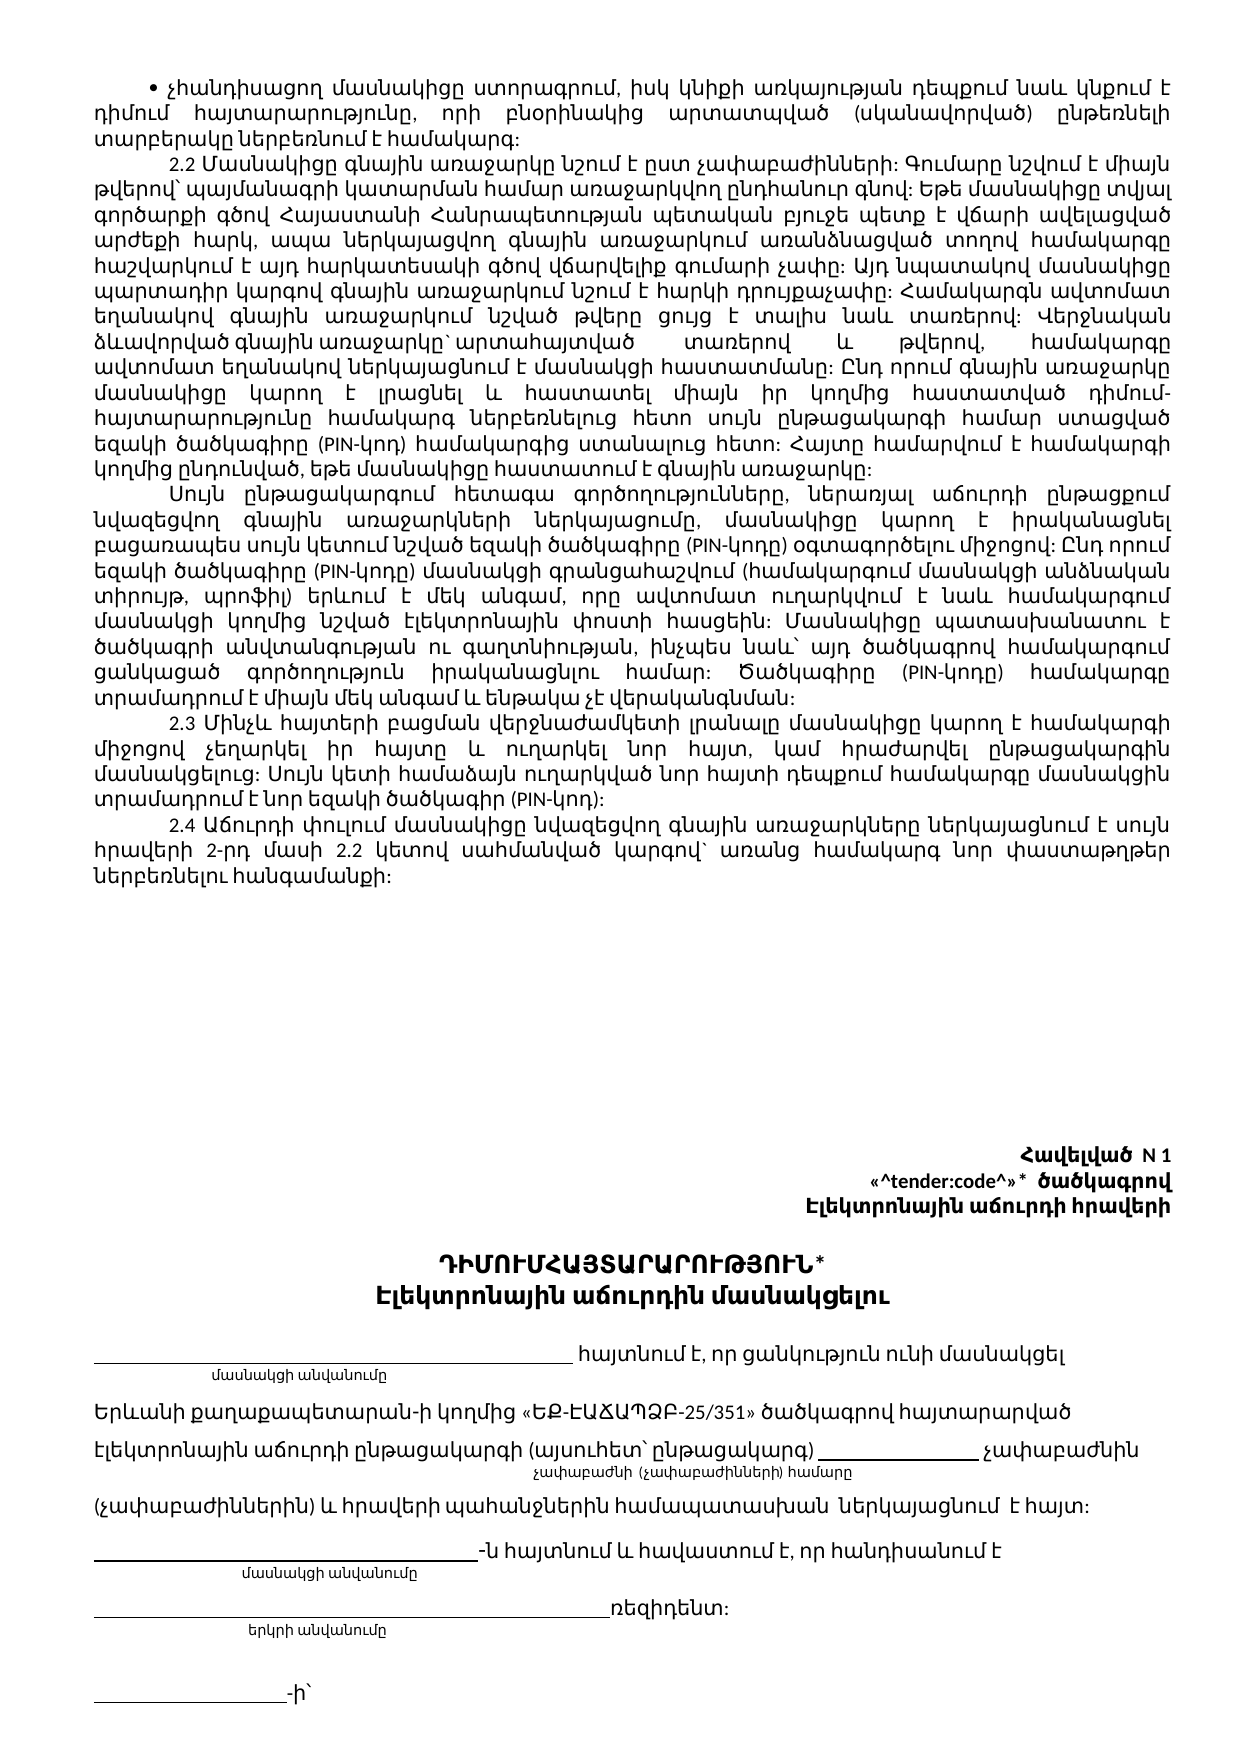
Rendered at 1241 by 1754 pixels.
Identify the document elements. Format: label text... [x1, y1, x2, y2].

text Հավելված N 1 [94, 1142, 1171, 1168]
text Էլեկտրոնային աճուրդի հրավերի [94, 1193, 1171, 1219]
text հայտնում է, որ ցանկություն ունի մասնակցել [94, 1341, 1171, 1366]
text ռեզիդենտ: [94, 1595, 1171, 1621]
subtitle Էլեկտրոնային աճուրդին մասնակցելու [94, 1280, 1171, 1310]
text Սույն ընթացակարգում հետագա գործողությունները, ներառյալ աճուրդի ընթացքում նվազեցվող գնային առաջարկների ներկայացումը, մասնակիցը կարող է իրականացնել բացառապես սույն կետում նշված եզակի ծածկագիրը (PIN-կոդը) օգտագործելու միջոցով: Ընդ որում եզակի ծածկագիրը (PIN-կոդը) մասնակցի գրանցահաշվում (համակարգում մասնակցի անձնական տիրույթ, պրոֆիլ) երևում է մեկ անգամ, որը ավտոմատ ուղարկվում է նաև համակարգում մասնակցի կողմից նշված էլեկտրոնային փոստի հասցեին: Մասնակիցը պատասխանատու է ծածկագրի անվտանգության ու գաղտնիության, ինչպես նաև՝ այդ ծածկագրով համակարգում ցանկացած գործողություն իրականացնլու համար: Ծածկագիրը (PIN-կոդը) համակարգը տրամադրում է միայն մեկ անգամ և ենթակա չէ վերականգնման: [94, 482, 1171, 710]
text «^tender:code^»* ծածկագրով [94, 1168, 1171, 1193]
text Երևանի քաղաքապետարան-ի կողմից «ԵՔ-ԷԱՃԱՊՁԲ-25/351» ծածկագրով հայտարարված [94, 1397, 1171, 1425]
text 2.2 Մասնակիցը գնային առաջարկը նշում է ըստ չափաբաժինների: Գումարը նշվում է միայն թվերով՝ պայմանագրի կատարման համար առաջարկվող ընդհանուր գնով: Եթե մասնակիցը տվյալ գործարքի գծով Հայաստանի Հանրապետության պետական բյուջե պետք է վճարի ավելացված արժեքի հարկ, ապա ներկայացվող գնային առաջարկում առանձնացված տողով համակարգը հաշվարկում է այդ հարկատեսակի գծով վճարվելիք գումարի չափը: Այդ նպատակով մասնակիցը պարտադիր կարգով գնային առաջարկում նշում է հարկի դրույքաչափը: Համակարգն ավտոմատ եղանակով գնային առաջարկում նշված թվերը ցույց է տալիս նաև տառերով: Վերջնական ձևավորված գնային առաջարկը` արտահայտված տառերով և թվերով, համակարգը ավտոմատ եղանակով ներկայացնում է մասնակցի հաստատմանը: Ընդ որում գնային առաջարկը մասնակիցը կարող է լրացնել և հաստատել միայն իր կողմից հաստատված դիմում-հայտարարությունը համակարգ ներբեռնելուց հետո սույն ընթացակարգի համար ստացված եզակի ծածկագիրը (PIN-կոդ) համակարգից ստանալուց հետո: Հայտը համարվում է համակարգի կողմից ընդունված, եթե մասնակիցը հաստատում է գնային առաջարկը: [94, 151, 1171, 482]
text երկրի անվանումը [94, 1621, 1171, 1651]
text էլեկտրոնային աճուրդի ընթացակարգի (այսուհետ՝ ընթացակարգ) չափաբաժնին [94, 1437, 1171, 1463]
text ԴԻՄՈՒՄՀԱՅՏԱՐԱՐՈՒԹՅՈՒՆ* [94, 1249, 1171, 1280]
text (չափաբաժիններին) և հրավերի պահանջներին համապատասխան ներկայացնում է հայտ: [94, 1493, 1171, 1519]
text մասնակցի անվանումը [94, 1366, 1171, 1397]
text 2.4 Աճուրդի փուլում մասնակիցը նվազեցվող գնային առաջարկները ներկայացնում է սույն հրավերի 2-րդ մասի 2.2 կետով սահմանված կարգով` առանց համակարգ նոր փաստաթղթեր ներբեռնելու հանգամանքի: [94, 812, 1171, 888]
list չհանդիսացող մասնակիցը ստորագրում, իսկ կնիքի առկայության դեպքում նաև կնքում է դիմում հայտարարությունը, որի բնօրինակից արտատպված (սկանավորված) ընթեռնելի տարբերակը ներբեռնում է համակարգ: [94, 75, 1171, 151]
text -ն հայտնում և հավաստում է, որ հանդիսանում է [94, 1534, 1171, 1565]
text մասնակցի անվանումը [94, 1565, 1171, 1595]
text չափաբաժնի (չափաբաժինների) համարը [94, 1463, 1171, 1493]
text -ի՝ [94, 1680, 1171, 1705]
text 2.3 Մինչև հայտերի բացման վերջնաժամկետի լրանալը մասնակիցը կարող է համակարգի միջոցով չեղարկել իր հայտը և ուղարկել նոր հայտ, կամ հրաժարվել ընթացակարգին մասնակցելուց: Սույն կետի համաձայն ուղարկված նոր հայտի դեպքում համակարգը մասնակցին տրամադրում է նոր եզակի ծածկագիր (PIN-կոդ): [94, 710, 1171, 812]
